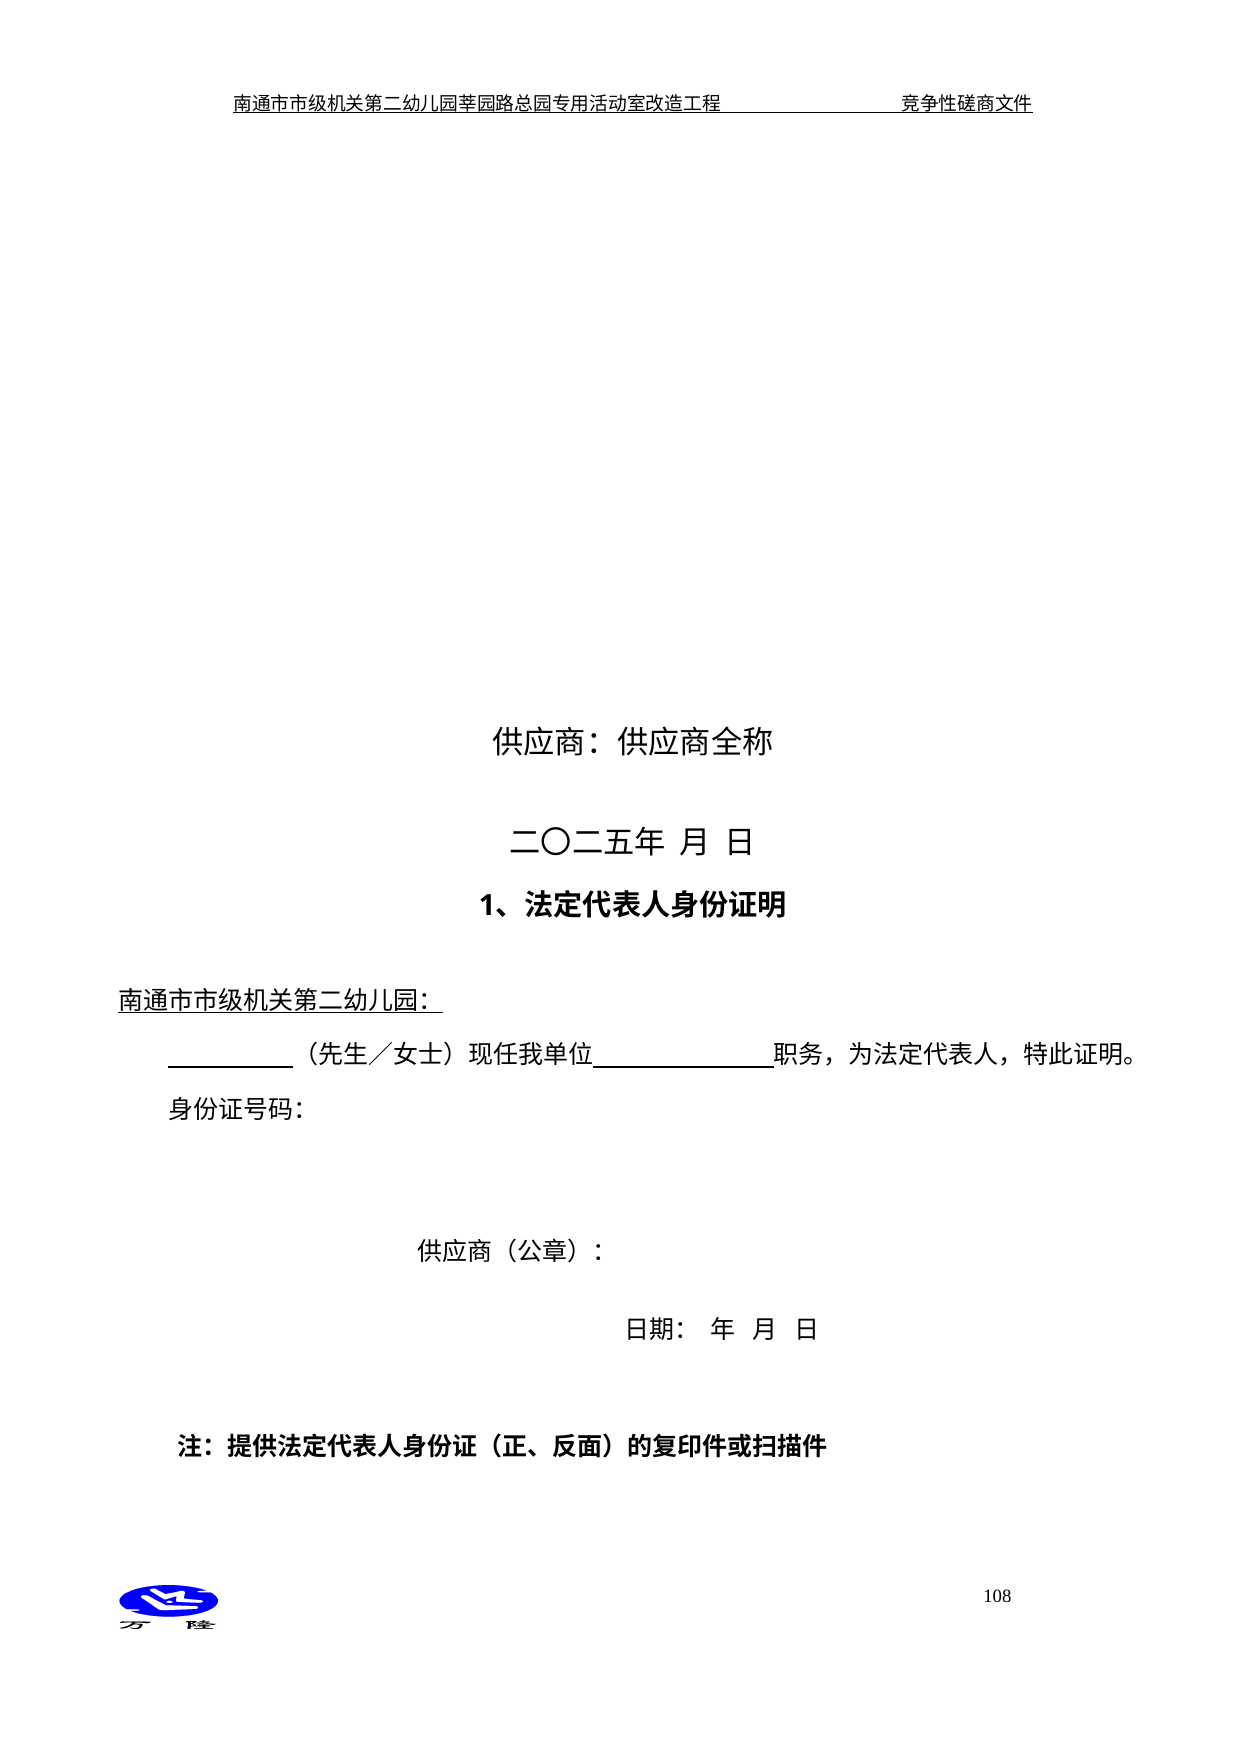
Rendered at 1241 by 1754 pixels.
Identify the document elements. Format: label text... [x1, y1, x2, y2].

text 供应商（公章）： [118, 1231, 1139, 1267]
picture [118, 1585, 220, 1629]
text 二〇二五年 月 日 [118, 807, 1147, 872]
text 日期： 年 月 日 [118, 1304, 1047, 1347]
text 南通市市级机关第二幼儿园： [118, 981, 1147, 1017]
text 身份证号码： [118, 1089, 1147, 1126]
text （先生／女士）现任我单位 职务，为法定代表人，特此证明。 [118, 1035, 1147, 1071]
text 注：提供法定代表人身份证（正、反面）的复印件或扫描件 [118, 1412, 1147, 1477]
text 供应商：供应商全称 [118, 717, 1147, 762]
text 1、法定代表人身份证明 [118, 872, 1147, 926]
